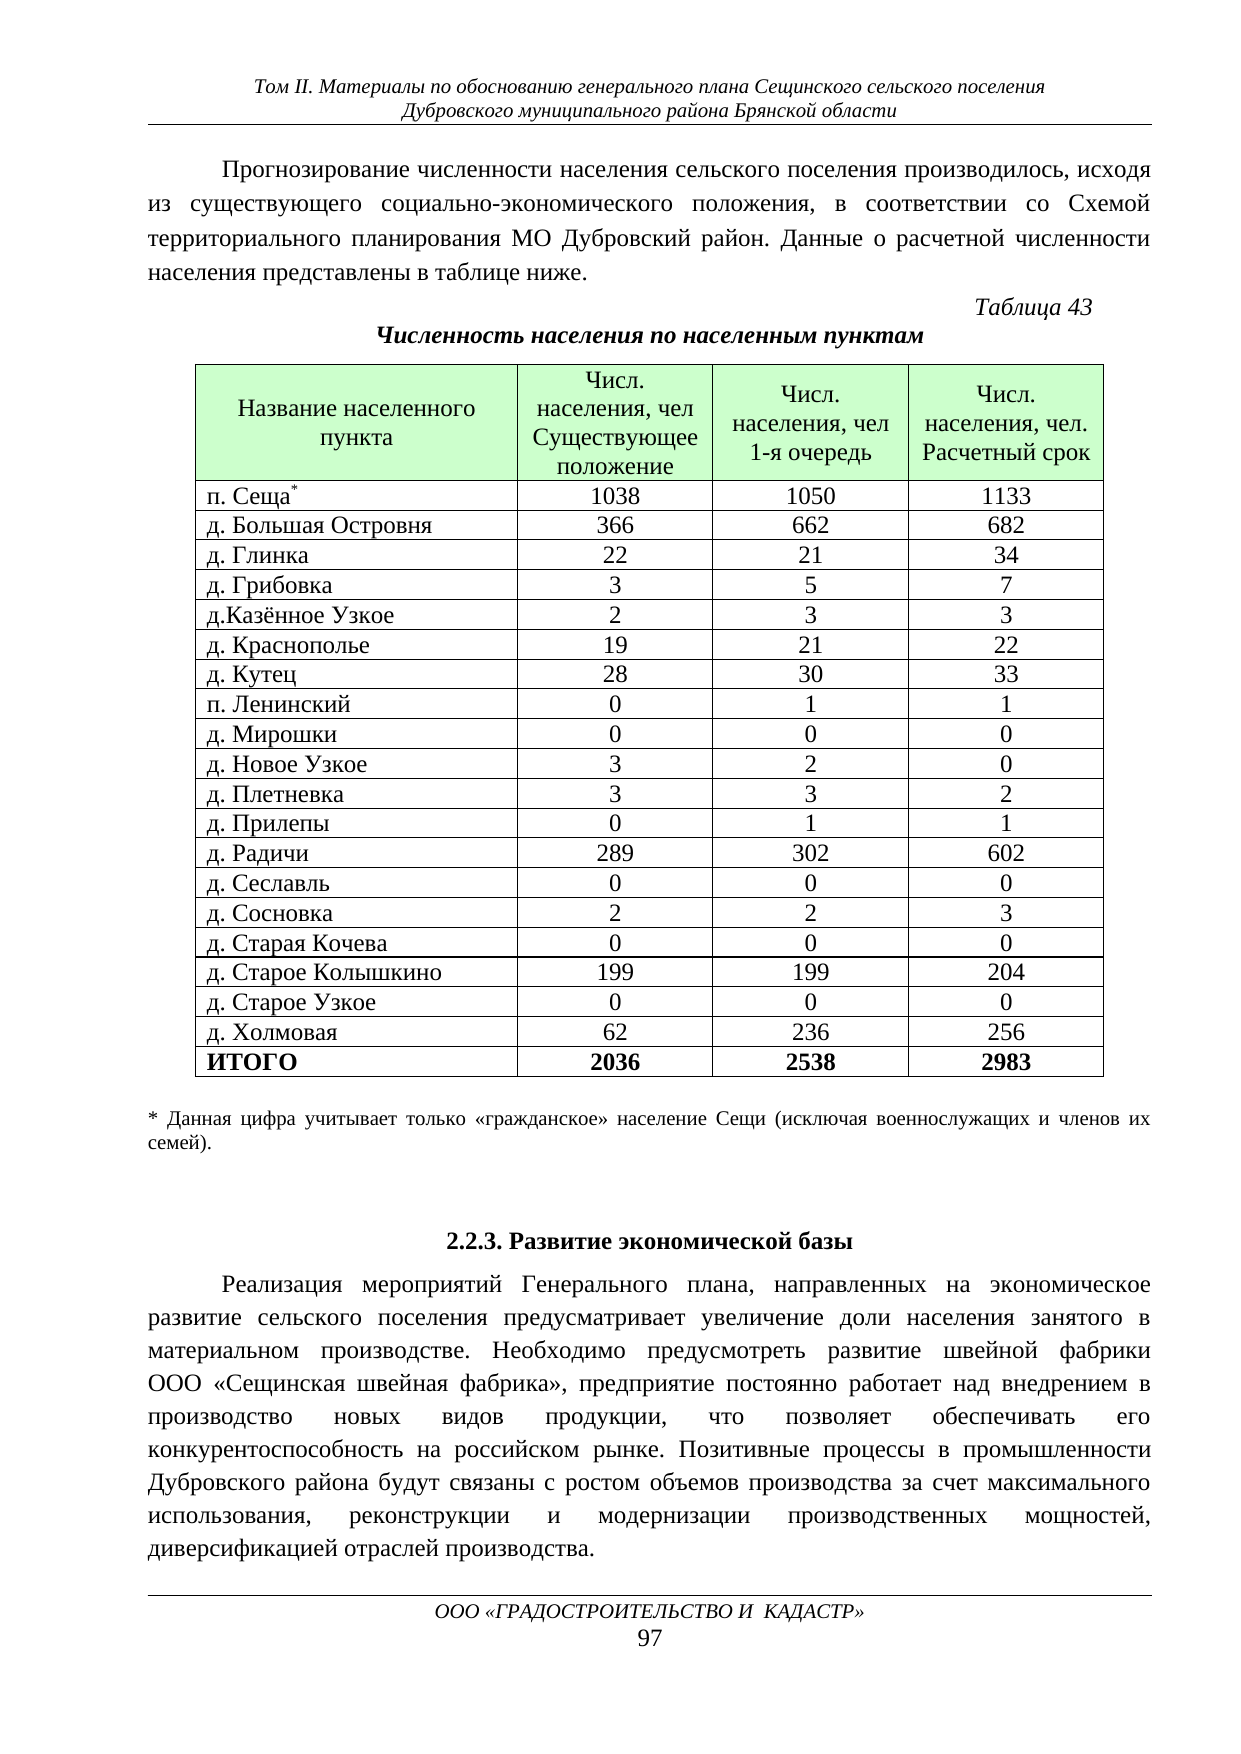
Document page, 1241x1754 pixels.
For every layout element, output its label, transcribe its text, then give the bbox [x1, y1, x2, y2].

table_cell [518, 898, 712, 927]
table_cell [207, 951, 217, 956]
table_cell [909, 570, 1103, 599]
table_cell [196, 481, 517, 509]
text Таблица 43 [148, 292, 1093, 321]
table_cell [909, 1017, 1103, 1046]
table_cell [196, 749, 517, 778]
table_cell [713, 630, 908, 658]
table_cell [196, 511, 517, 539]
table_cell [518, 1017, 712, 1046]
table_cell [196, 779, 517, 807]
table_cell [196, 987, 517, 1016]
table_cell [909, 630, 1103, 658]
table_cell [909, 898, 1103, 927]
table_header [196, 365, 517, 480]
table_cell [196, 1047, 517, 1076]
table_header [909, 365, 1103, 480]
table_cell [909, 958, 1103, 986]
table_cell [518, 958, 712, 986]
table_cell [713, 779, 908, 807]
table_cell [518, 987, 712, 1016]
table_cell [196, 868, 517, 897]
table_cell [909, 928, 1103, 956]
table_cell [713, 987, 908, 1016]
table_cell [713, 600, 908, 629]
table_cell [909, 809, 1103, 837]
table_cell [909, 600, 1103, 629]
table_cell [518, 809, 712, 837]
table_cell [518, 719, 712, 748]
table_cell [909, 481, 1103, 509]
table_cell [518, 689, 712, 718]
text Численность населения по населенным пунктам [148, 321, 1152, 349]
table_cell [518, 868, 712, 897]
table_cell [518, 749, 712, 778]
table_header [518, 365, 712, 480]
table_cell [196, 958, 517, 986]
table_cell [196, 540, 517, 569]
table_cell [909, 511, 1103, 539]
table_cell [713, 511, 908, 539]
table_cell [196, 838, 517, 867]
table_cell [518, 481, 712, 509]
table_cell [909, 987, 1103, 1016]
text 2.2.3. Развитие экономической базы [148, 1226, 1152, 1255]
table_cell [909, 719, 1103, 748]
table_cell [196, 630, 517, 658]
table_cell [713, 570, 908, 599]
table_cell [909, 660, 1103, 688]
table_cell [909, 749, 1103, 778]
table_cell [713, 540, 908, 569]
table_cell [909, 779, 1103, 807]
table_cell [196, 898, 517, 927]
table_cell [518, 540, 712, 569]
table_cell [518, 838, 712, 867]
text Реализация мероприятий Генерального плана, направленных на экономическое развитие сельского поселения предусматривает увеличение доли населения занятого в материальном производстве. Необходимо предусмотреть развитие швейной фабрики ООО «Сещинская швейная фабрика», предприятие постоянно работает над внедрением в производство новых видов продукции, что позволяет обеспечивать его конкурентоспособность на российском рынке. Позитивные процессы в промышленности Дубровского района будут связаны с ростом объемов производства за счет максимального использования, реконструкции и модернизации производственных мощностей, диверсификацией отраслей производства. [148, 1269, 1152, 1562]
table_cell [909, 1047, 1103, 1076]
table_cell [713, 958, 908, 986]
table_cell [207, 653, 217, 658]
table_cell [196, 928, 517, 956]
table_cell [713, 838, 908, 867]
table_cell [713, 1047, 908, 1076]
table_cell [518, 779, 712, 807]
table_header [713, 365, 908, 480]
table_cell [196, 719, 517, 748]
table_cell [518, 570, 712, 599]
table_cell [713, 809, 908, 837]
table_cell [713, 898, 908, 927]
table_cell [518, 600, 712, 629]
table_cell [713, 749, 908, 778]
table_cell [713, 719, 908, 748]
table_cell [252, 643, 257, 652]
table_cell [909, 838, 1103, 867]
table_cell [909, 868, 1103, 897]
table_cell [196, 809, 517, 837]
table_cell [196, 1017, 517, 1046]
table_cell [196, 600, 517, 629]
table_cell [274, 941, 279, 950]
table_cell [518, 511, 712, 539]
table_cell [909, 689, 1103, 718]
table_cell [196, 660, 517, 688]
text Прогнозирование численности населения сельского поселения производилось, исходя из существующего социально-экономического положения, в соответствии со Схемой территориального планирования МО Дубровский район. Данные о расчетной численности населения представлены в таблице ниже. [148, 154, 1152, 286]
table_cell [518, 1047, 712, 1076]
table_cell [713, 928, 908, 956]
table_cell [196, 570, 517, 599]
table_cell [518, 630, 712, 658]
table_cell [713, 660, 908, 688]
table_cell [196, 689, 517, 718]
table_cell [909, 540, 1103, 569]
text * Данная цифра учитывает только «гражданское» население Сещи (исключая военнослужащих и членов их семей). [148, 1106, 1152, 1154]
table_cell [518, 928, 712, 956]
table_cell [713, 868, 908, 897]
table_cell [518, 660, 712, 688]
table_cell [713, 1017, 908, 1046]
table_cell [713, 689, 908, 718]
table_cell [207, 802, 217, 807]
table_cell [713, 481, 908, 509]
